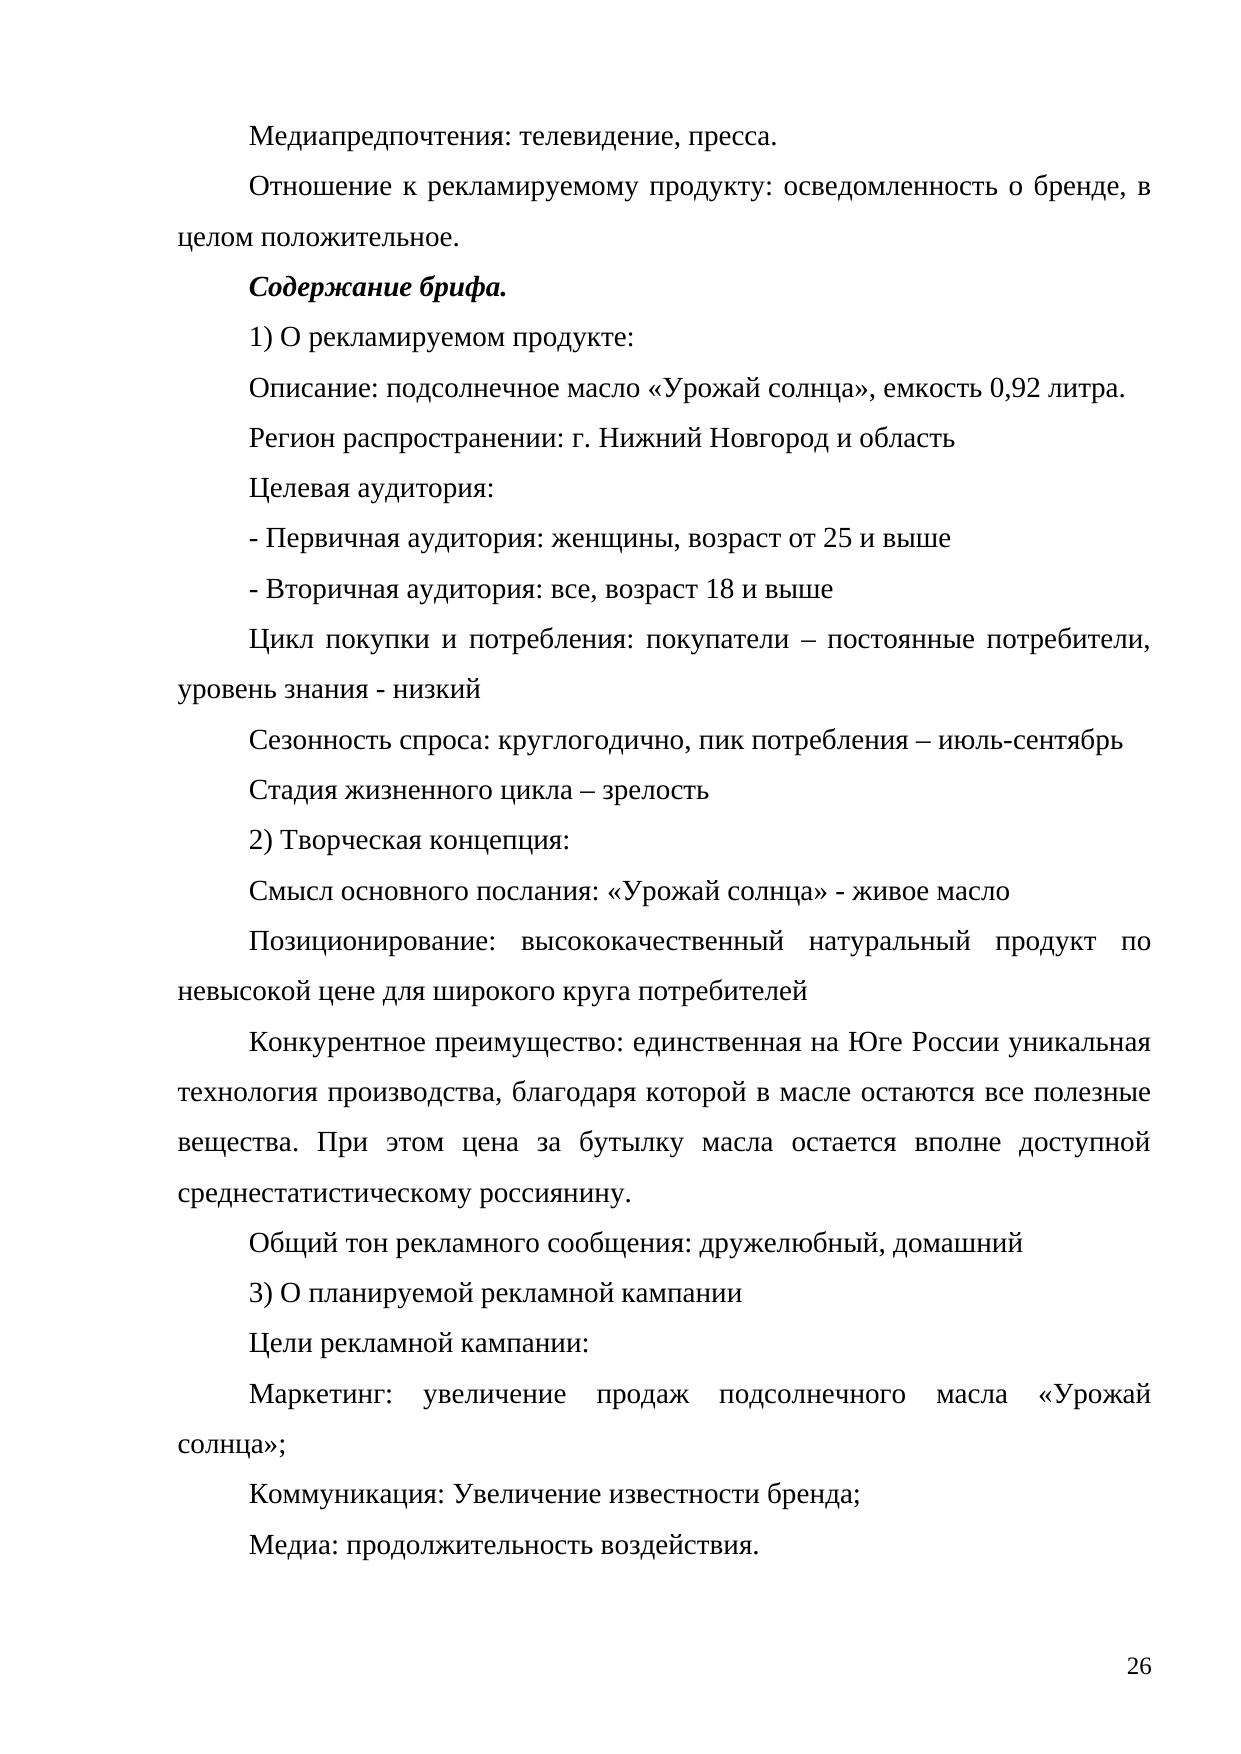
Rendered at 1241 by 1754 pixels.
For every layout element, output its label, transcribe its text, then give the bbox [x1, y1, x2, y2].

text - Вторичная аудитория: все, возраст 18 и выше [177, 571, 1152, 604]
text - Первичная аудитория: женщины, возраст от 25 и выше [177, 521, 1152, 554]
text Медиапредпочтения: телевидение, пресса. [177, 118, 1152, 152]
text Цикл покупки и потребления: покупатели – постоянные потребители, уровень знания - низкий [177, 621, 1152, 705]
text Медиа: продолжительность воздействия. [177, 1527, 1152, 1560]
text Сезонность спроса: круглогодично, пик потребления – июль-сентябрь [177, 722, 1152, 755]
text 2) Творческая концепция: [177, 822, 1152, 856]
text Коммуникация: Увеличение известности бренда; [177, 1477, 1152, 1510]
text 3) О планируемой рекламной кампании [177, 1275, 1152, 1309]
text Регион распространении: г. Нижний Новгород и область [177, 420, 1152, 453]
text Общий тон рекламного сообщения: дружелюбный, домашний [177, 1225, 1152, 1258]
text Маркетинг: увеличение продаж подсолнечного масла «Урожай солнца»; [177, 1376, 1152, 1460]
text Конкурентное преимущество: единственная на Юге России уникальная технология производства, благодаря которой в масле остаются все полезные вещества. При этом цена за бутылку масла остается вполне доступной среднестатистическому россиянину. [177, 1024, 1152, 1208]
text Цели рекламной кампании: [177, 1326, 1152, 1359]
text Стадия жизненного цикла – зрелость [177, 772, 1152, 806]
text Смысл основного послания: «Урожай солнца» - живое масло [177, 873, 1152, 906]
text Содержание брифа. [177, 269, 1152, 303]
text 1) О рекламируемом продукте: [177, 319, 1152, 353]
text Описание: подсолнечное масло «Урожай солнца», емкость 0,92 литра. [177, 370, 1152, 403]
text Целевая аудитория: [177, 470, 1152, 504]
text Отношение к рекламируемому продукту: осведомленность о бренде, в целом положительное. [177, 168, 1152, 252]
text Позиционирование: высококачественный натуральный продукт по невысокой цене для широкого круга потребителей [177, 923, 1152, 1007]
